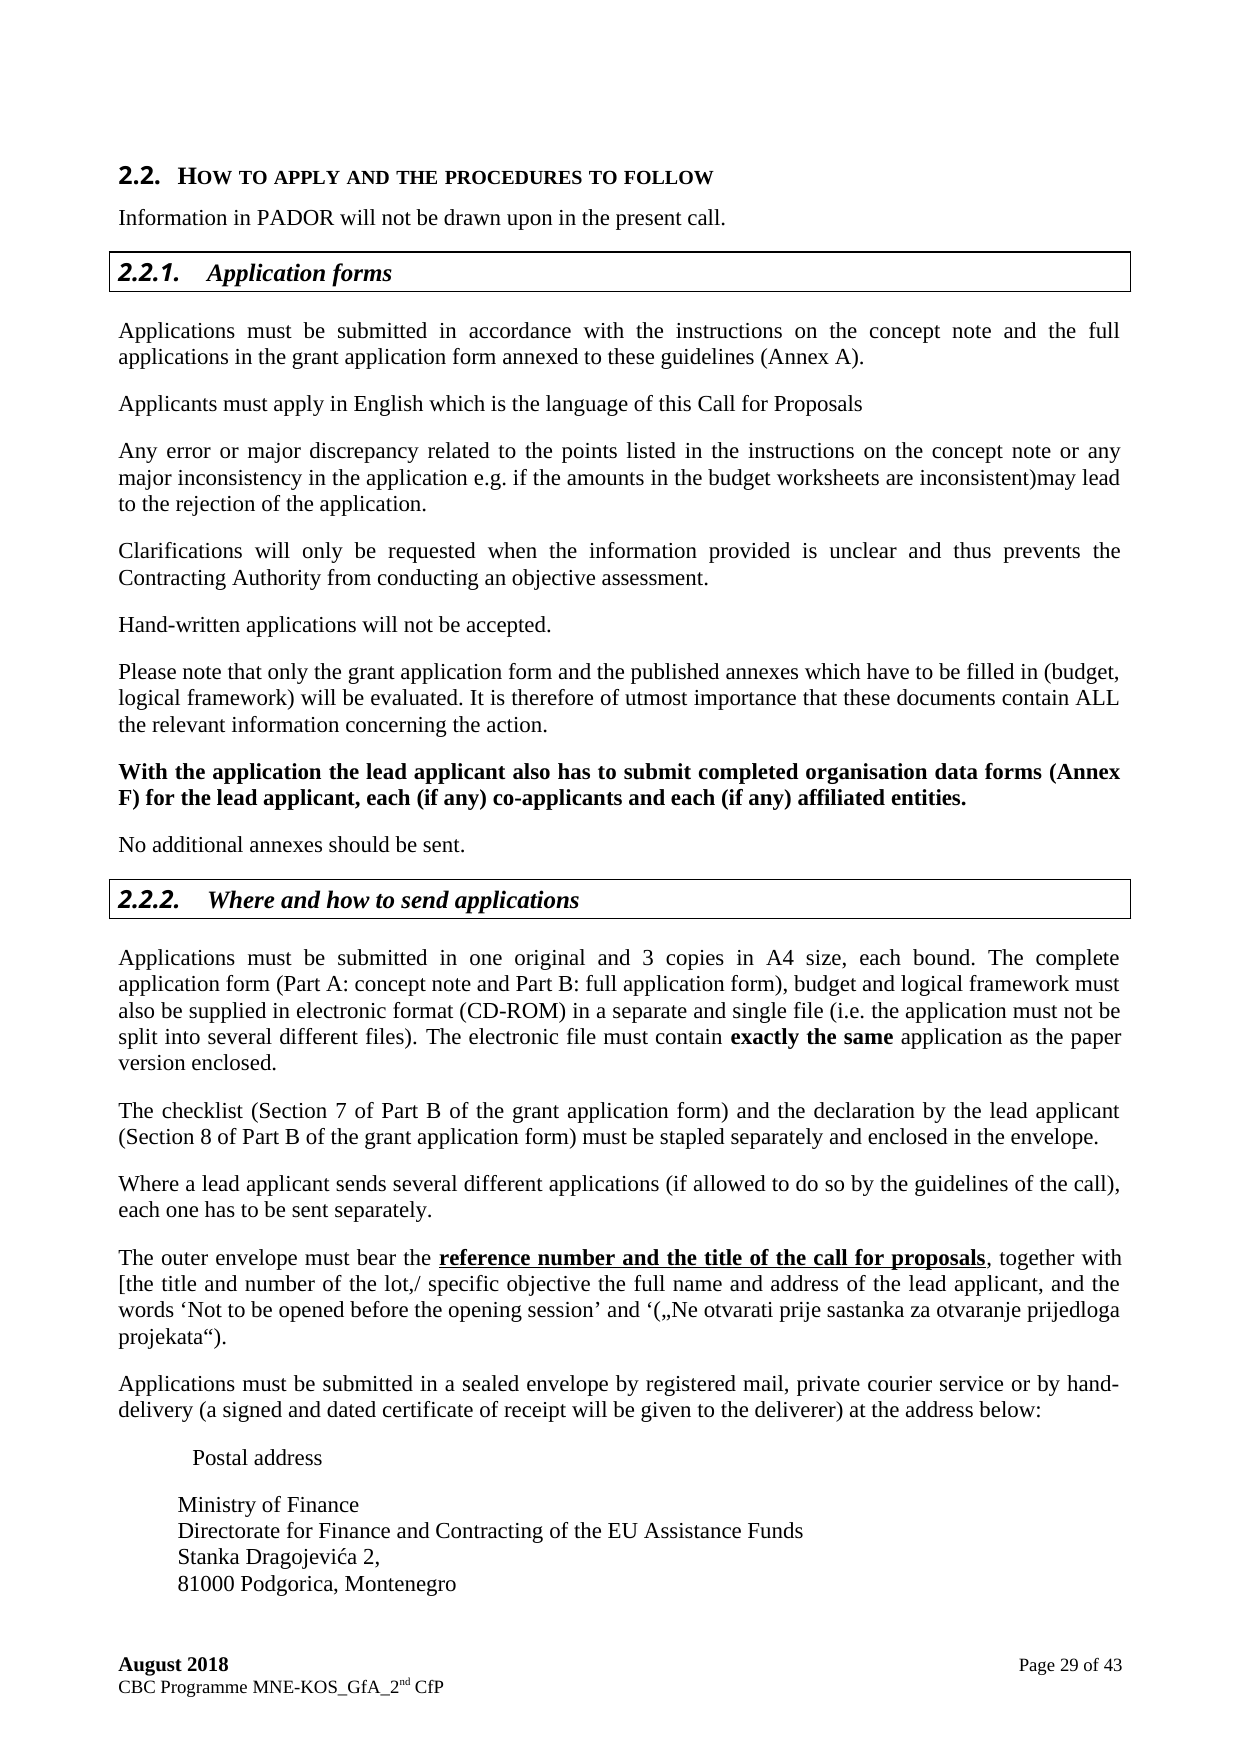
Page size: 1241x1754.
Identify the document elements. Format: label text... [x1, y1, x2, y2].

text Hand-written applications will not be accepted. [118, 611, 1122, 637]
list Application forms [110, 253, 1130, 291]
text Information in PADOR will not be drawn upon in the present call. [118, 204, 1122, 231]
text Where and how to send applications [110, 880, 1130, 918]
text Please note that only the grant application form and the published annexes which have to be filled in (budget, logical framework) will be evaluated. It is therefore of utmost importance that these documents contain ALL the relevant information concerning the action. [118, 658, 1122, 737]
text Applications must be submitted in accordance with the instructions on the concept note and the full applications in the grant application form annexed to these guidelines (Annex A). [118, 317, 1122, 369]
text Postal address [192, 1443, 1122, 1470]
text Applicants must apply in English which is the language of this Call for Proposals [118, 390, 1122, 417]
text The outer envelope must bear the reference number and the title of the call for proposals, together with [the title and number of the lot,/ specific objective the full name and address of the lead applicant, and the words ‘Not to be opened before the opening session’ and ‘(„Ne otvarati prije sastanka za otvaranje prijedloga projekata“). [118, 1244, 1122, 1349]
text Clarifications will only be requested when the information provided is unclear and thus prevents the Contracting Authority from conducting an objective assessment. [118, 537, 1122, 590]
text The checklist (Section 7 of Part B of the grant application form) and the declaration by the lead applicant (Section 8 of Part B of the grant application form) must be stapled separately and enclosed in the envelope. [118, 1097, 1122, 1149]
text Applications must be submitted in one original and 3 copies in A4 size, each bound. The complete application form (Part A: concept note and Part B: full application form), budget and logical framework must also be supplied in electronic format (CD-ROM) in a separate and single file (i.e. the application must not be split into several different files). The electronic file must contain exactly the same application as the paper version enclosed. [118, 944, 1122, 1076]
text Where a lead applicant sends several different applications (if allowed to do so by the guidelines of the call), each one has to be sent separately. [118, 1170, 1122, 1223]
text Ministry of Finance [177, 1491, 1122, 1517]
text How to apply and the procedures to follow [118, 158, 1122, 192]
text With the application the lead applicant also has to submit completed organisation data forms (Annex F) for the lead applicant, each (if any) co-applicants and each (if any) affiliated entities. [118, 758, 1122, 811]
text Any error or major discrepancy related to the points listed in the instructions on the concept note or any major inconsistency in the application e.g. if the amounts in the budget worksheets are inconsistent)may lead to the rejection of the application. [118, 437, 1122, 517]
text Applications must be submitted in a sealed envelope by registered mail, private courier service or by hand-delivery (a signed and dated certificate of receipt will be given to the deliverer) at the address below: [118, 1370, 1122, 1423]
text No additional annexes should be sent. [118, 832, 1122, 858]
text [177, 1517, 1122, 1543]
text 81000 Podgorica, Montenegro [177, 1570, 1122, 1596]
text Stanka Dragojevića 2, [177, 1543, 1122, 1570]
